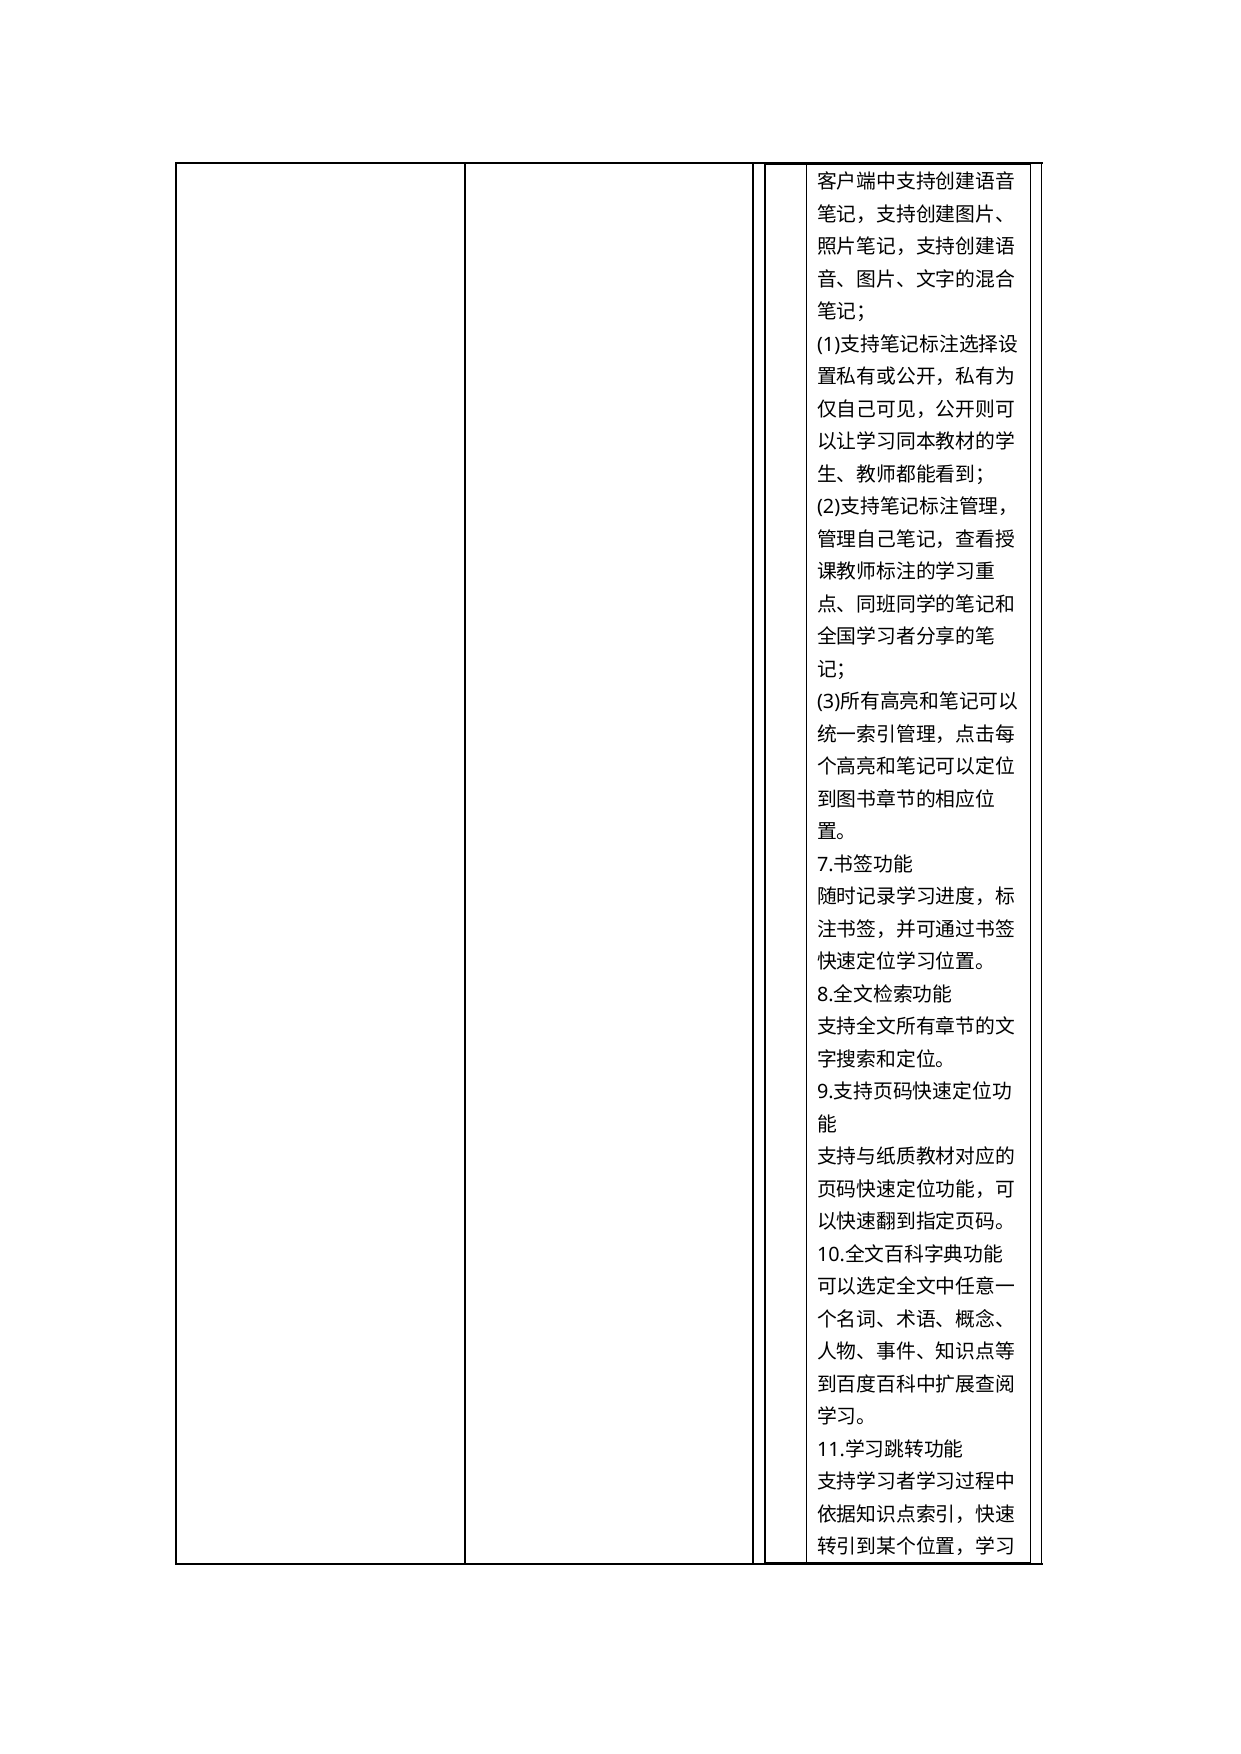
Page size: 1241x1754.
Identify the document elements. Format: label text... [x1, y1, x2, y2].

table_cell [807, 165, 1030, 1562]
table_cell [766, 165, 806, 1562]
table_cell 1 [177, 164, 464, 1563]
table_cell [1031, 164, 1041, 1563]
table_cell [466, 164, 752, 1563]
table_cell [754, 164, 764, 1563]
